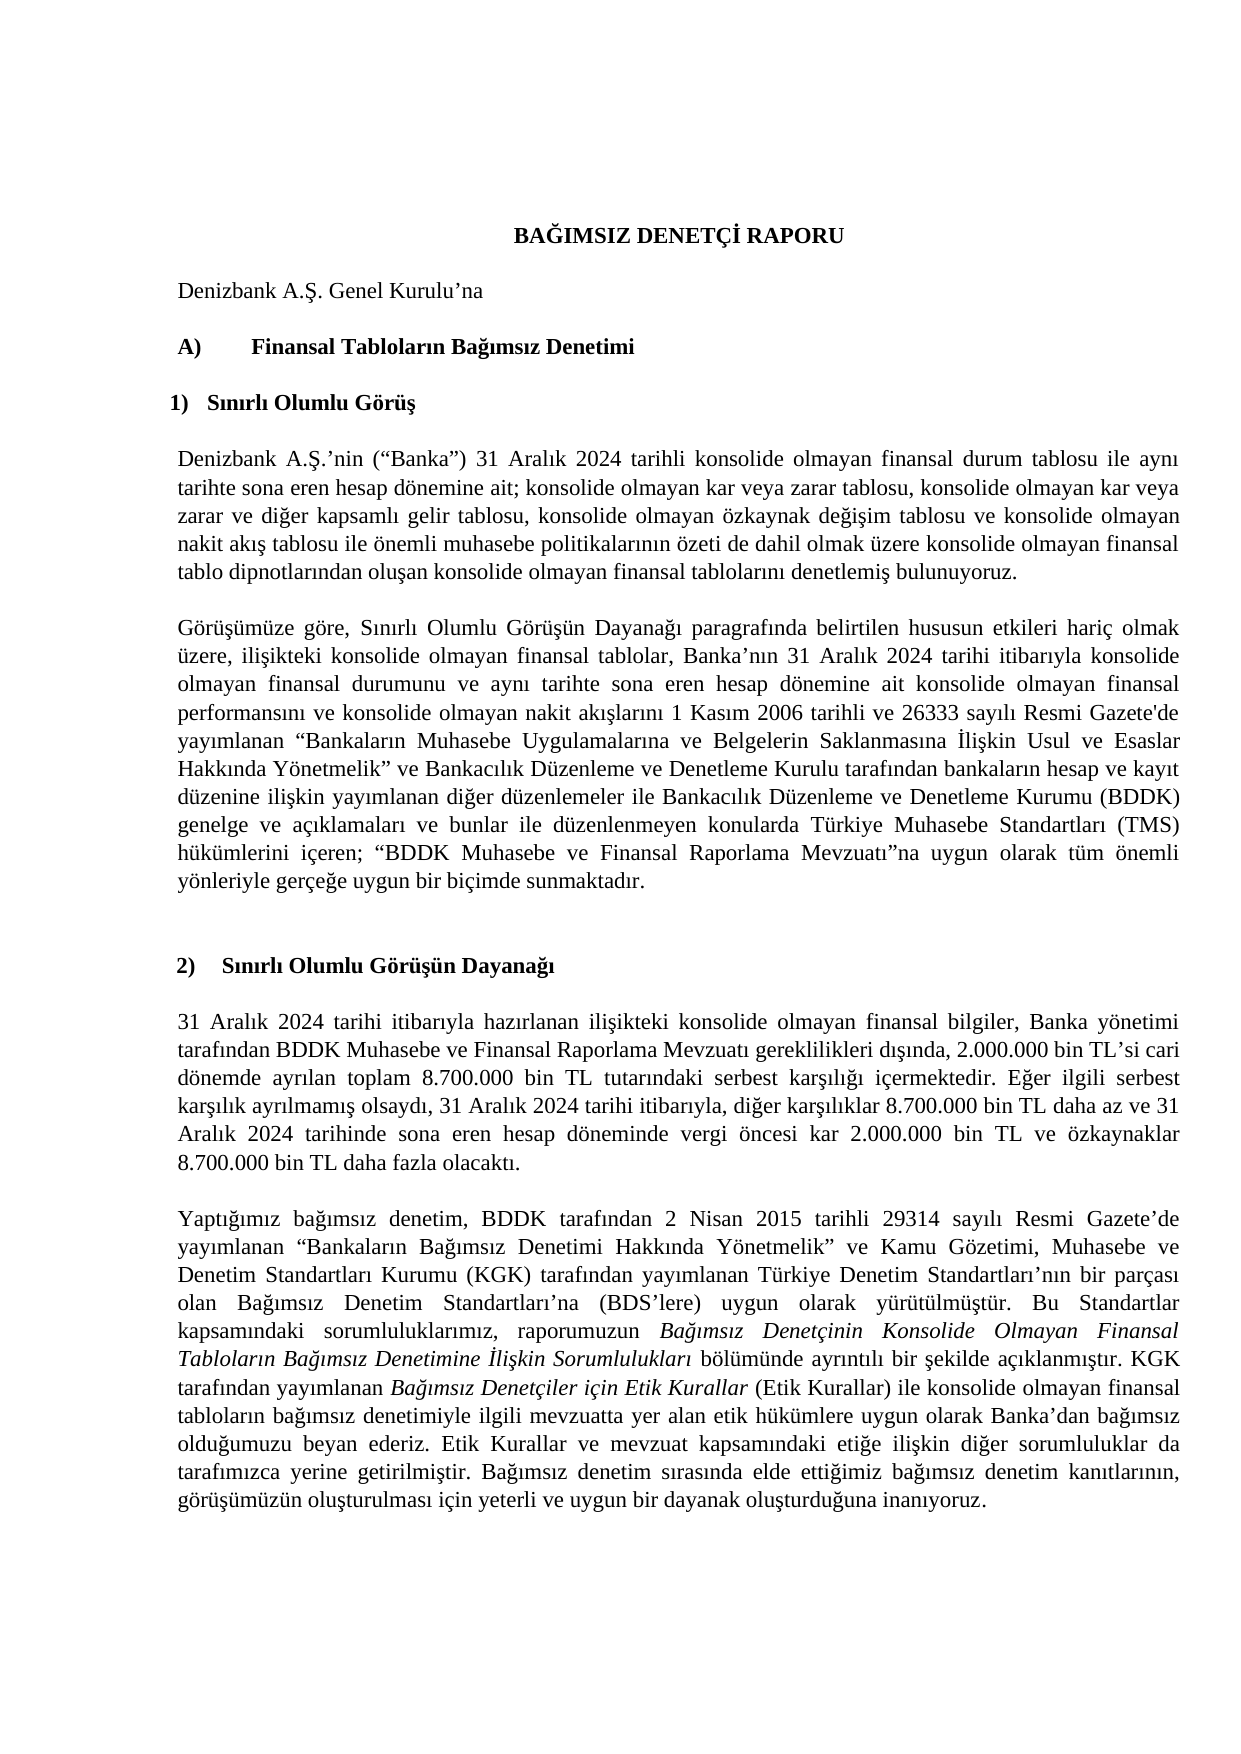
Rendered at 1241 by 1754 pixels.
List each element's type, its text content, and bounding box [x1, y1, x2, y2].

text 31 Aralık 2024 tarihi itibarıyla hazırlanan ilişikteki konsolide olmayan finansal bilgiler, Banka yönetimi tarafından BDDK Muhasebe ve Finansal Raporlama Mevzuatı gereklilikleri dışında, 2.000.000 bin TL’si cari dönemde ayrılan toplam 8.700.000 bin TL tutarındaki serbest karşılığı içermektedir. Eğer ilgili serbest karşılık ayrılmamış olsaydı, 31 Aralık 2024 tarihi itibarıyla, diğer karşılıklar 8.700.000 bin TL daha az ve 31 Aralık 2024 tarihinde sona eren hesap döneminde vergi öncesi kar 2.000.000 bin TL ve özkaynaklar 8.700.000 bin TL daha fazla olacaktı. [177, 1006, 1181, 1175]
text BAĞIMSIZ DENETÇİ RAPORU [177, 220, 1181, 248]
text Görüşümüze göre, Sınırlı Olumlu Görüşün Dayanağı paragrafında belirtilen hususun etkileri hariç olmak üzere, ilişikteki konsolide olmayan finansal tablolar, Banka’nın 31 Aralık 2024 tarihi itibarıyla konsolide olmayan finansal durumunu ve aynı tarihte sona eren hesap dönemine ait konsolide olmayan finansal performansını ve konsolide olmayan nakit akışlarını 1 Kasım 2006 tarihli ve 26333 sayılı Resmi Gazete'de yayımlanan “Bankaların Muhasebe Uygulamalarına ve Belgelerin Saklanmasına İlişkin Usul ve Esaslar Hakkında Yönetmelik” ve Bankacılık Düzenleme ve Denetleme Kurulu tarafından bankaların hesap ve kayıt düzenine ilişkin yayımlanan diğer düzenlemeler ile Bankacılık Düzenleme ve Denetleme Kurumu (BDDK) genelge ve açıklamaları ve bunlar ile düzenlenmeyen konularda Türkiye Muhasebe Standartları (TMS) hükümlerini içeren; “BDDK Muhasebe ve Finansal Raporlama Mevzuatı”na uygun olarak tüm önemli yönleriyle gerçeğe uygun bir biçimde sunmaktadır. [177, 612, 1181, 894]
list Sınırlı Olumlu Görüşün Dayanağı [176, 950, 1181, 978]
text Denizbank A.Ş.’nin (“Banka”) 31 Aralık 2024 tarihli konsolide olmayan finansal durum tablosu ile aynı tarihte sona eren hesap dönemine ait; konsolide olmayan kar veya zarar tablosu, konsolide olmayan kar veya zarar ve diğer kapsamlı gelir tablosu, konsolide olmayan özkaynak değişim tablosu ve konsolide olmayan nakit akış tablosu ile önemli muhasebe politikalarının özeti de dahil olmak üzere konsolide olmayan finansal tablo dipnotlarından oluşan konsolide olmayan finansal tablolarını denetlemiş bulunuyoruz. [177, 444, 1181, 584]
text Yaptığımız bağımsız denetim, BDDK tarafından 2 Nisan 2015 tarihli 29314 sayılı Resmi Gazete’de yayımlanan “Bankaların Bağımsız Denetimi Hakkında Yönetmelik” ve Kamu Gözetimi, Muhasebe ve Denetim Standartları Kurumu (KGK) tarafından yayımlanan Türkiye Denetim Standartları’nın bir parçası olan Bağımsız Denetim Standartları’na (BDS’lere) uygun olarak yürütülmüştür. Bu Standartlar kapsamındaki sorumluluklarımız, raporumuzun Bağımsız Denetçinin Konsolide Olmayan Finansal Tabloların Bağımsız Denetimine İlişkin Sorumlulukları bölümünde ayrıntılı bir şekilde açıklanmıştır. KGK tarafından yayımlanan Bağımsız Denetçiler için Etik Kurallar (Etik Kurallar) ile konsolide olmayan finansal tabloların bağımsız denetimiyle ilgili mevzuatta yer alan etik hükümlere uygun olarak Banka’dan bağımsız olduğumuzu beyan ederiz. Etik Kurallar ve mevzuat kapsamındaki etiğe ilişkin diğer sorumluluklar da tarafımızca yerine getirilmiştir. Bağımsız denetim sırasında elde ettiğimiz bağımsız denetim kanıtlarının, görüşümüzün oluşturulması için yeterli ve uygun bir dayanak oluşturduğuna inanıyoruz. [177, 1203, 1181, 1512]
text A) Finansal Tabloların Bağımsız Denetimi [177, 331, 1181, 359]
list Sınırlı Olumlu Görüş [169, 387, 1181, 416]
text Denizbank A.Ş. Genel Kurulu’na [177, 275, 1181, 303]
